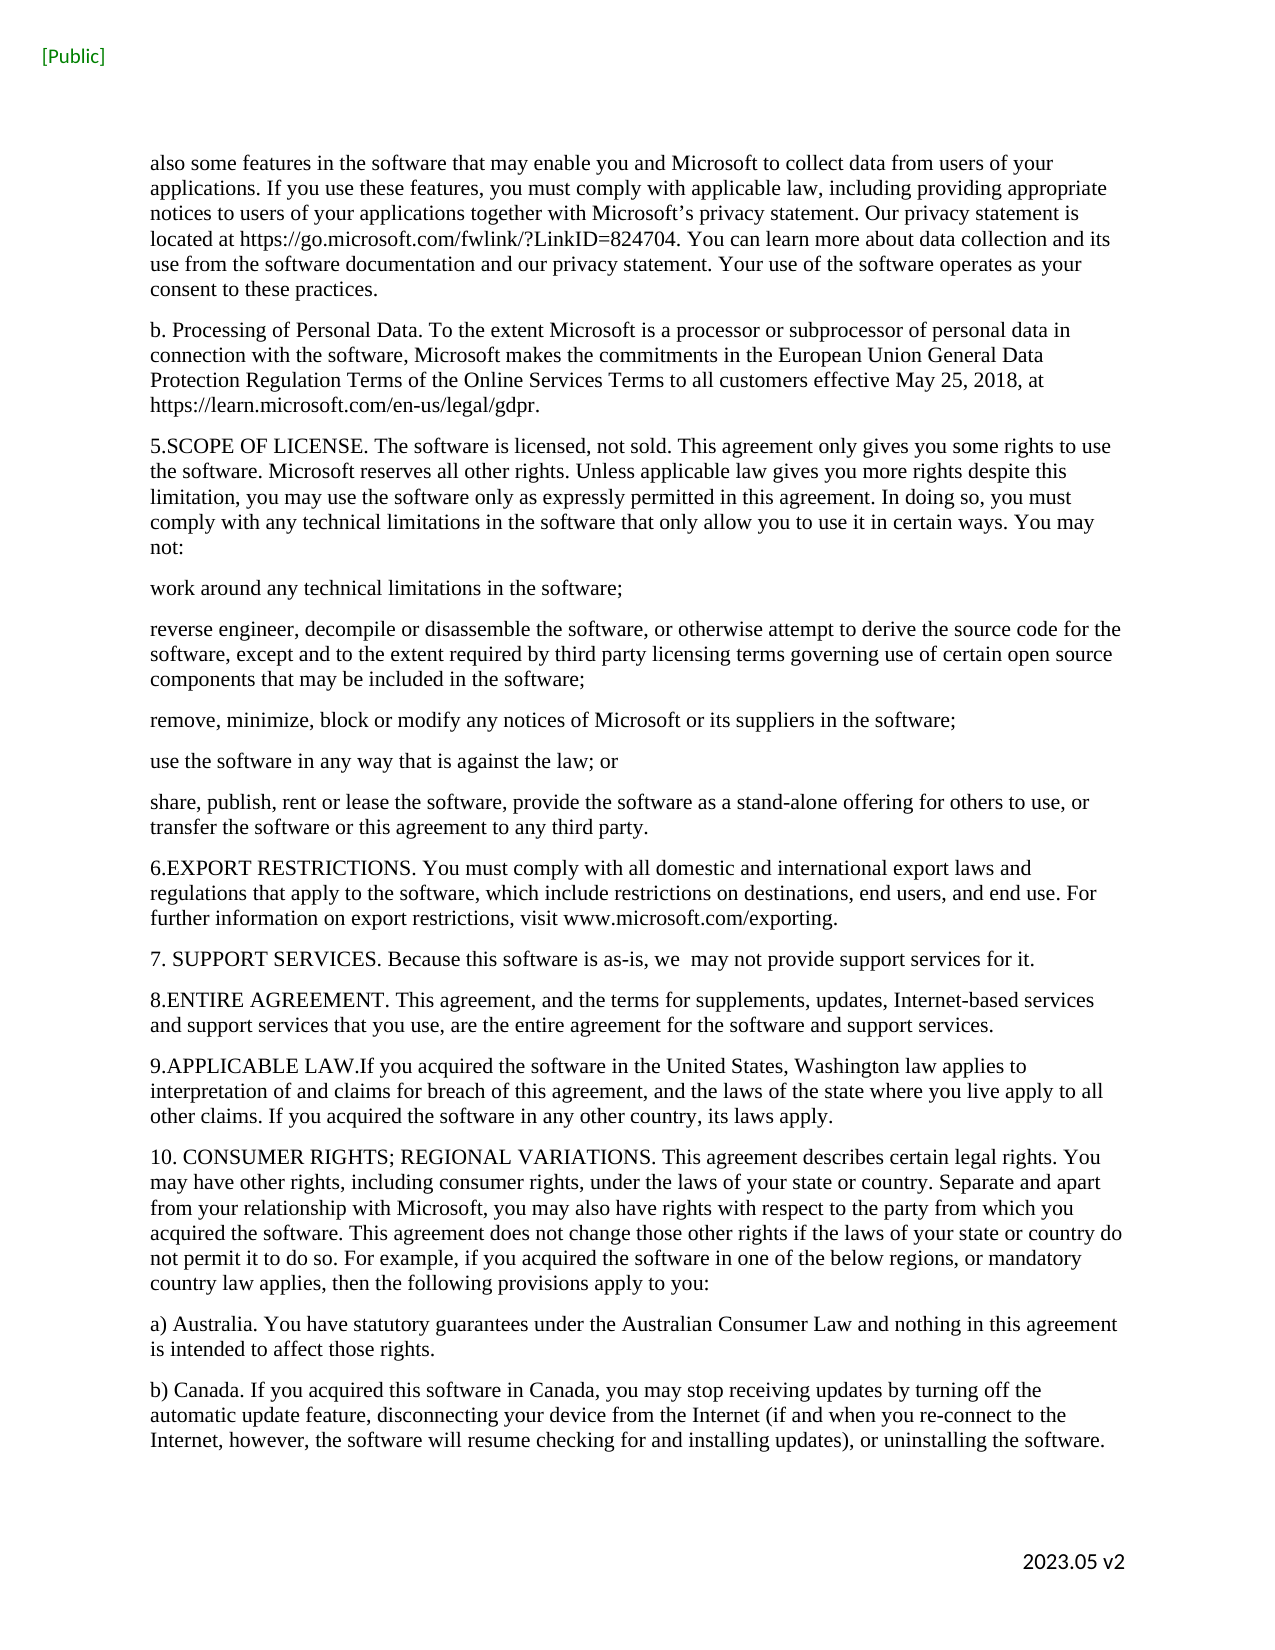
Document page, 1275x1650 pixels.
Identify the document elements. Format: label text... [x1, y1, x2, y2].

text reverse engineer, decompile or disassemble the software, or otherwise attempt to derive the source code for the software, except and to the extent required by third party licensing terms governing use of certain open source components that may be included in the software; [150, 616, 1125, 691]
text b. Processing of Personal Data. To the extent Microsoft is a processor or subprocessor of personal data in connection with the software, Microsoft makes the commitments in the European Union General Data Protection Regulation Terms of the Online Services Terms to all customers effective May 25, 2018, at https://learn.microsoft.com/en-us/legal/gdpr. [150, 317, 1125, 418]
text 7. SUPPORT SERVICES. Because this software is as-is, we may not provide support services for it. [150, 946, 1125, 971]
text 5.SCOPE OF LICENSE. The software is licensed, not sold. This agreement only gives you some rights to use the software. Microsoft reserves all other rights. Unless applicable law gives you more rights despite this limitation, you may use the software only as expressly permitted in this agreement. In doing so, you must comply with any technical limitations in the software that only allow you to use it in certain ways. You may not: [150, 433, 1125, 559]
text 6.EXPORT RESTRICTIONS. You must comply with all domestic and international export laws and regulations that apply to the software, which include restrictions on destinations, end users, and end use. For further information on export restrictions, visit www.microsoft.com/exporting. [150, 855, 1125, 930]
text 10. CONSUMER RIGHTS; REGIONAL VARIATIONS. This agreement describes certain legal rights. You may have other rights, including consumer rights, under the laws of your state or country. Separate and apart from your relationship with Microsoft, you may also have rights with respect to the party from which you acquired the software. This agreement does not change those other rights if the laws of your state or country do not permit it to do so. For example, if you acquired the software in one of the below regions, or mandatory country law applies, then the following provisions apply to you: [150, 1144, 1125, 1295]
text 8.ENTIRE AGREEMENT. This agreement, and the terms for supplements, updates, Internet-based services and support services that you use, are the entire agreement for the software and support services. [150, 987, 1125, 1037]
text a) Australia. You have statutory guarantees under the Australian Consumer Law and nothing in this agreement is intended to affect those rights. [150, 1311, 1125, 1361]
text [150, 1377, 1125, 1453]
text 9.APPLICABLE LAW.If you acquired the software in the United States, Washington law applies to interpretation of and claims for breach of this agreement, and the laws of the state where you live apply to all other claims. If you acquired the software in any other country, its laws apply. [150, 1053, 1125, 1128]
text share, publish, rent or lease the software, provide the software as a stand-alone offering for others to use, or transfer the software or this agreement to any third party. [150, 789, 1125, 839]
text use the software in any way that is against the law; or [150, 748, 1125, 773]
text work around any technical limitations in the software; [150, 575, 1125, 600]
text remove, minimize, block or modify any notices of Microsoft or its suppliers in the software; [150, 707, 1125, 732]
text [150, 150, 1125, 301]
